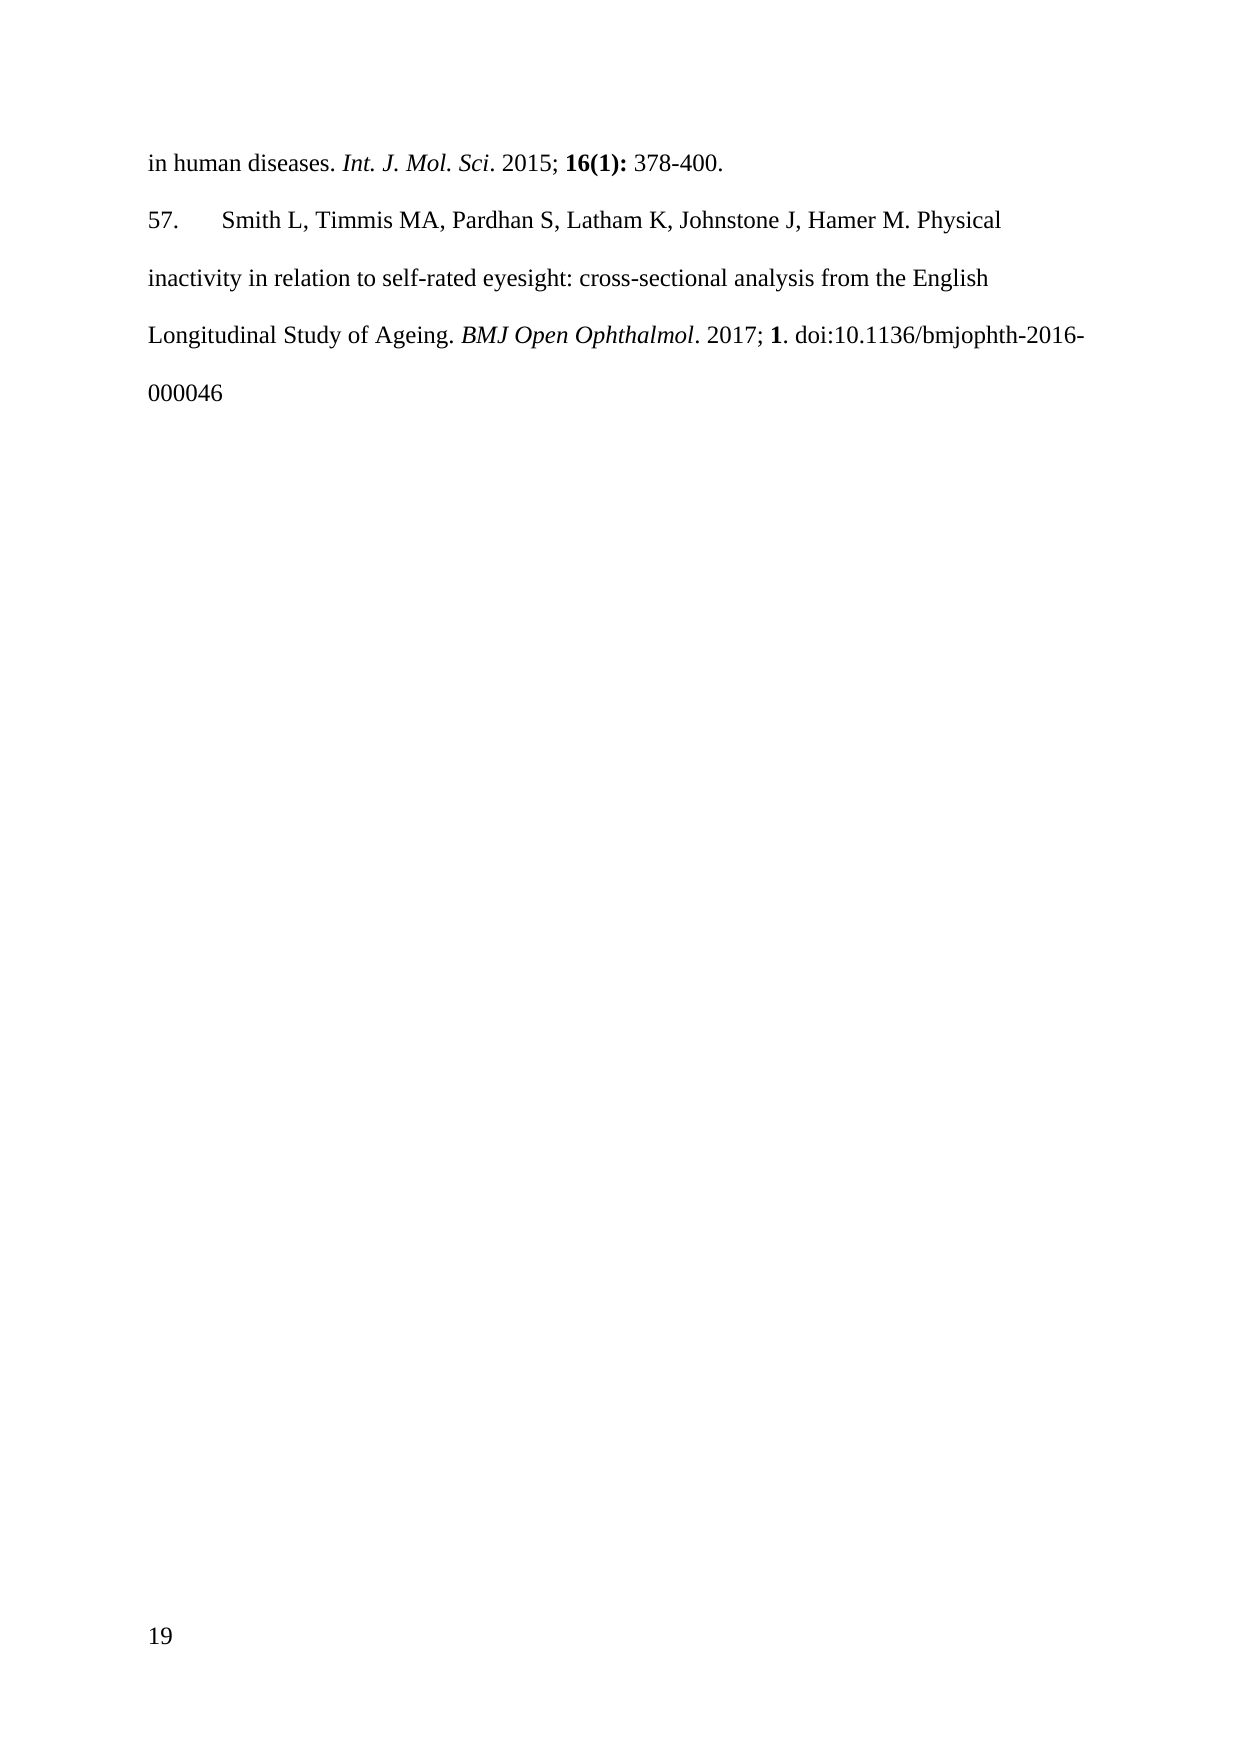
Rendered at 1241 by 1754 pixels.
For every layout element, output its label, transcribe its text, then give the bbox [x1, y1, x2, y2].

text 57. Smith L, Timmis MA, Pardhan S, Latham K, Johnstone J, Hamer M. Physical inactivity in relation to self-rated eyesight: cross-sectional analysis from the English Longitudinal Study of Ageing. BMJ Open Ophthalmol. 2017; 1. doi:10.1136/bmjophth-2016-000046 [148, 205, 1093, 408]
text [148, 148, 1093, 176]
